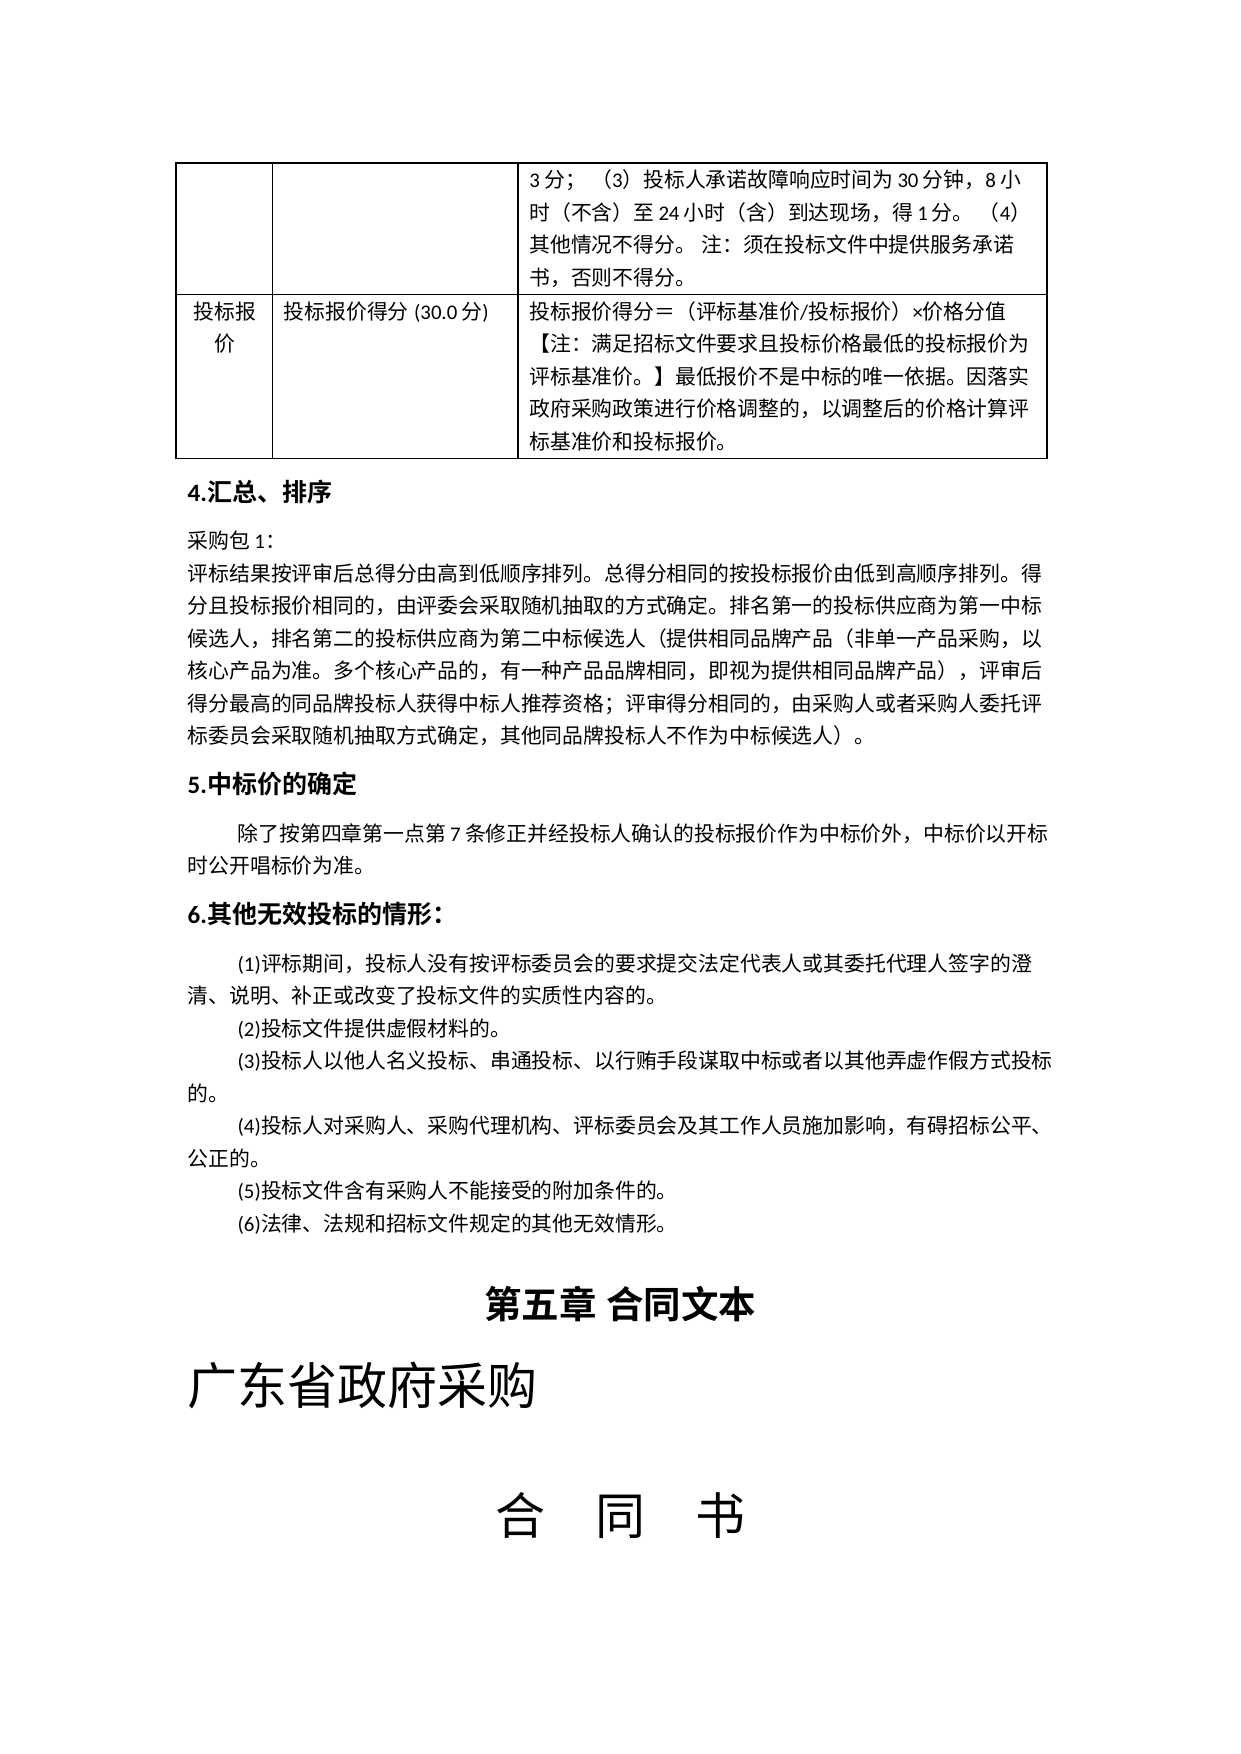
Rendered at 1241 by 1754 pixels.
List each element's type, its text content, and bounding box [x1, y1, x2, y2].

text 第五章 合同文本 [187, 1272, 1053, 1337]
text 5.中标价的确定 [187, 752, 1053, 817]
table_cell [519, 164, 1046, 293]
text 6.其他无效投标的情形： [187, 882, 1053, 947]
text 采购包1： [187, 524, 1053, 557]
text (6)法律、法规和招标文件规定的其他无效情形。 [187, 1207, 1053, 1239]
text (5)投标文件含有采购人不能接受的附加条件的。 [187, 1174, 1053, 1207]
text (1)评标期间，投标人没有按评标委员会的要求提交法定代表人或其委托代理人签字的澄清、说明、补正或改变了投标文件的实质性内容的。 [187, 947, 1053, 1012]
text 评标结果按评审后总得分由高到低顺序排列。总得分相同的按投标报价由低到高顺序排列。得分且投标报价相同的，由评委会采取随机抽取的方式确定。排名第一的投标供应商为第一中标候选人，排名第二的投标供应商为第二中标候选人（提供相同品牌产品（非单一产品采购，以核心产品为准。多个核心产品的，有一种产品品牌相同，即视为提供相同品牌产品），评审后得分最高的同品牌投标人获得中标人推荐资格；评审得分相同的，由采购人或者采购人委托评标委员会采取随机抽取方式确定，其他同品牌投标人不作为中标候选人）。 [187, 557, 1053, 752]
table_cell 投标报价得分 (30.0分) [273, 295, 517, 458]
text (3)投标人以他人名义投标、串通投标、以行贿手段谋取中标或者以其他弄虚作假方式投标的。 [187, 1044, 1053, 1109]
text 4.汇总、排序 [187, 459, 1053, 524]
table_cell 投标报价得分＝（评标基准价/投标报价）×价格分值【注：满足招标文件要求且投标价格最低的投标报价为评标基准价。】最低报价不是中标的唯一依据。因落实政府采购政策进行价格调整的，以调整后的价格计算评标基准价和投标报价。 [519, 295, 1046, 458]
text 广东省政府采购 [187, 1337, 1053, 1434]
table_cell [273, 164, 517, 293]
table_cell 投标报价 [177, 295, 272, 458]
text (4)投标人对采购人、采购代理机构、评标委员会及其工作人员施加影响，有碍招标公平、公正的。 [187, 1109, 1053, 1174]
text 除了按第四章第一点第7条修正并经投标人确认的投标报价作为中标价外，中标价以开标时公开唱标价为准。 [187, 817, 1053, 882]
text (2)投标文件提供虚假材料的。 [187, 1012, 1053, 1044]
text 合 同 书 [187, 1467, 1053, 1564]
